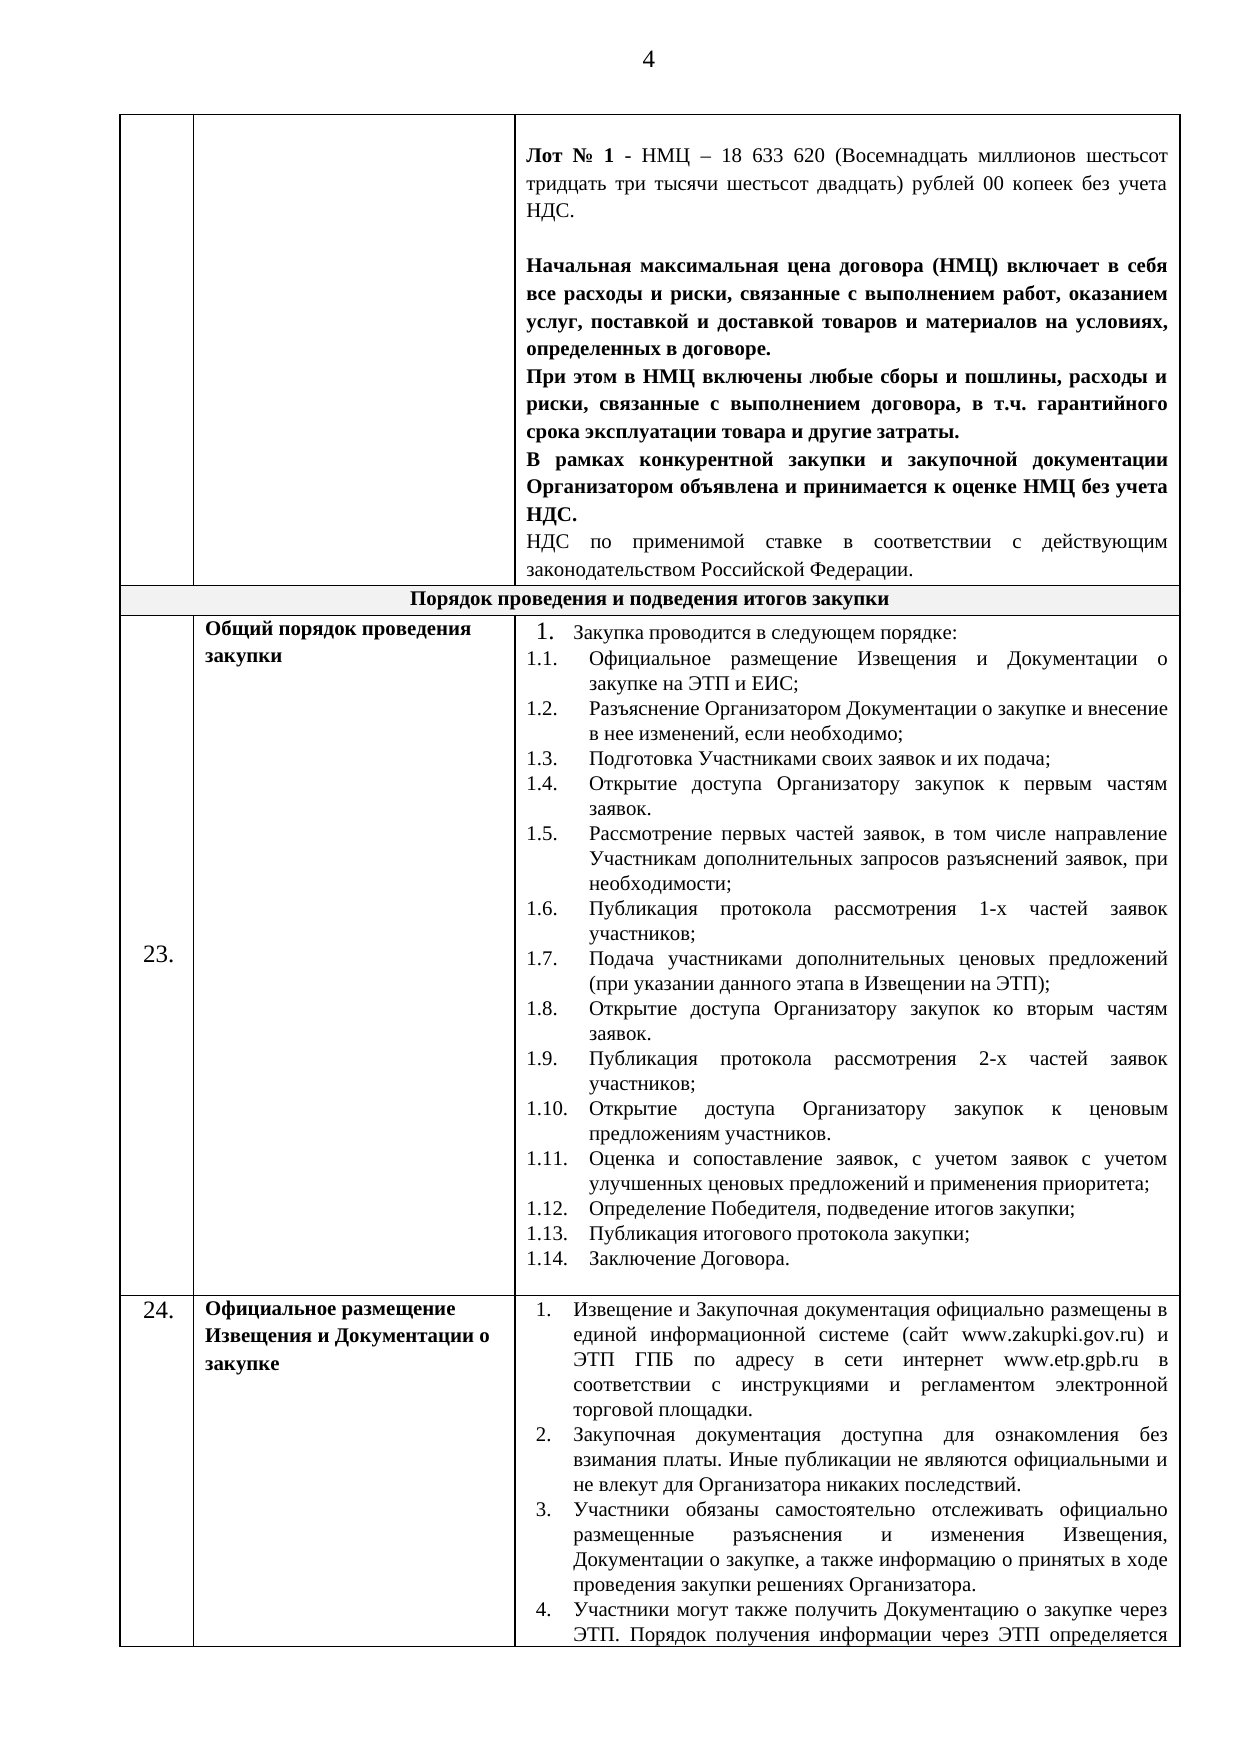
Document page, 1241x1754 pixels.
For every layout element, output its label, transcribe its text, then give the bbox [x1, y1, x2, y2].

table_cell [121, 1296, 193, 1646]
table_cell [121, 115, 193, 585]
table_cell [121, 616, 193, 1294]
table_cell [194, 1296, 514, 1646]
table_cell Порядок проведения и подведения итогов закупки [121, 586, 1179, 615]
table_cell Закупка проводится в следующем порядке: Официальное размещение Извещения и Документации о закупке на ЭТП и ЕИС; Разъяснение Организатором Документации о закупке и внесение в нее изменений, если необходимо; Подготовка Участниками своих заявок и их подача; Открытие доступа Организатору закупок к первым частям заявок. Рассмотрение первых частей заявок, в том числе направление Участникам дополнительных запросов разъяснений заявок, при необходимости; Публикация протокола рассмотрения 1-х частей заявок участников; Подача участниками дополнительных ценовых предложений (при указании данного этапа в Извещении на ЭТП); Открытие доступа Организатору закупок ко вторым частям заявок. Публикация протокола рассмотрения 2-х частей заявок участников; Открытие доступа Организатору закупок к ценовым предложениям участников. Оценка и сопоставление заявок, с учетом заявок с учетом улучшенных ценовых предложений и применения приоритета; Определение Победителя, подведение итогов закупки; Публикация итогового протокола закупки; Заключение Договора. [516, 616, 1179, 1294]
table_cell Общий порядок проведения закупки [194, 616, 514, 1294]
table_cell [516, 1296, 1179, 1646]
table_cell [194, 115, 514, 585]
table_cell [516, 115, 1179, 585]
